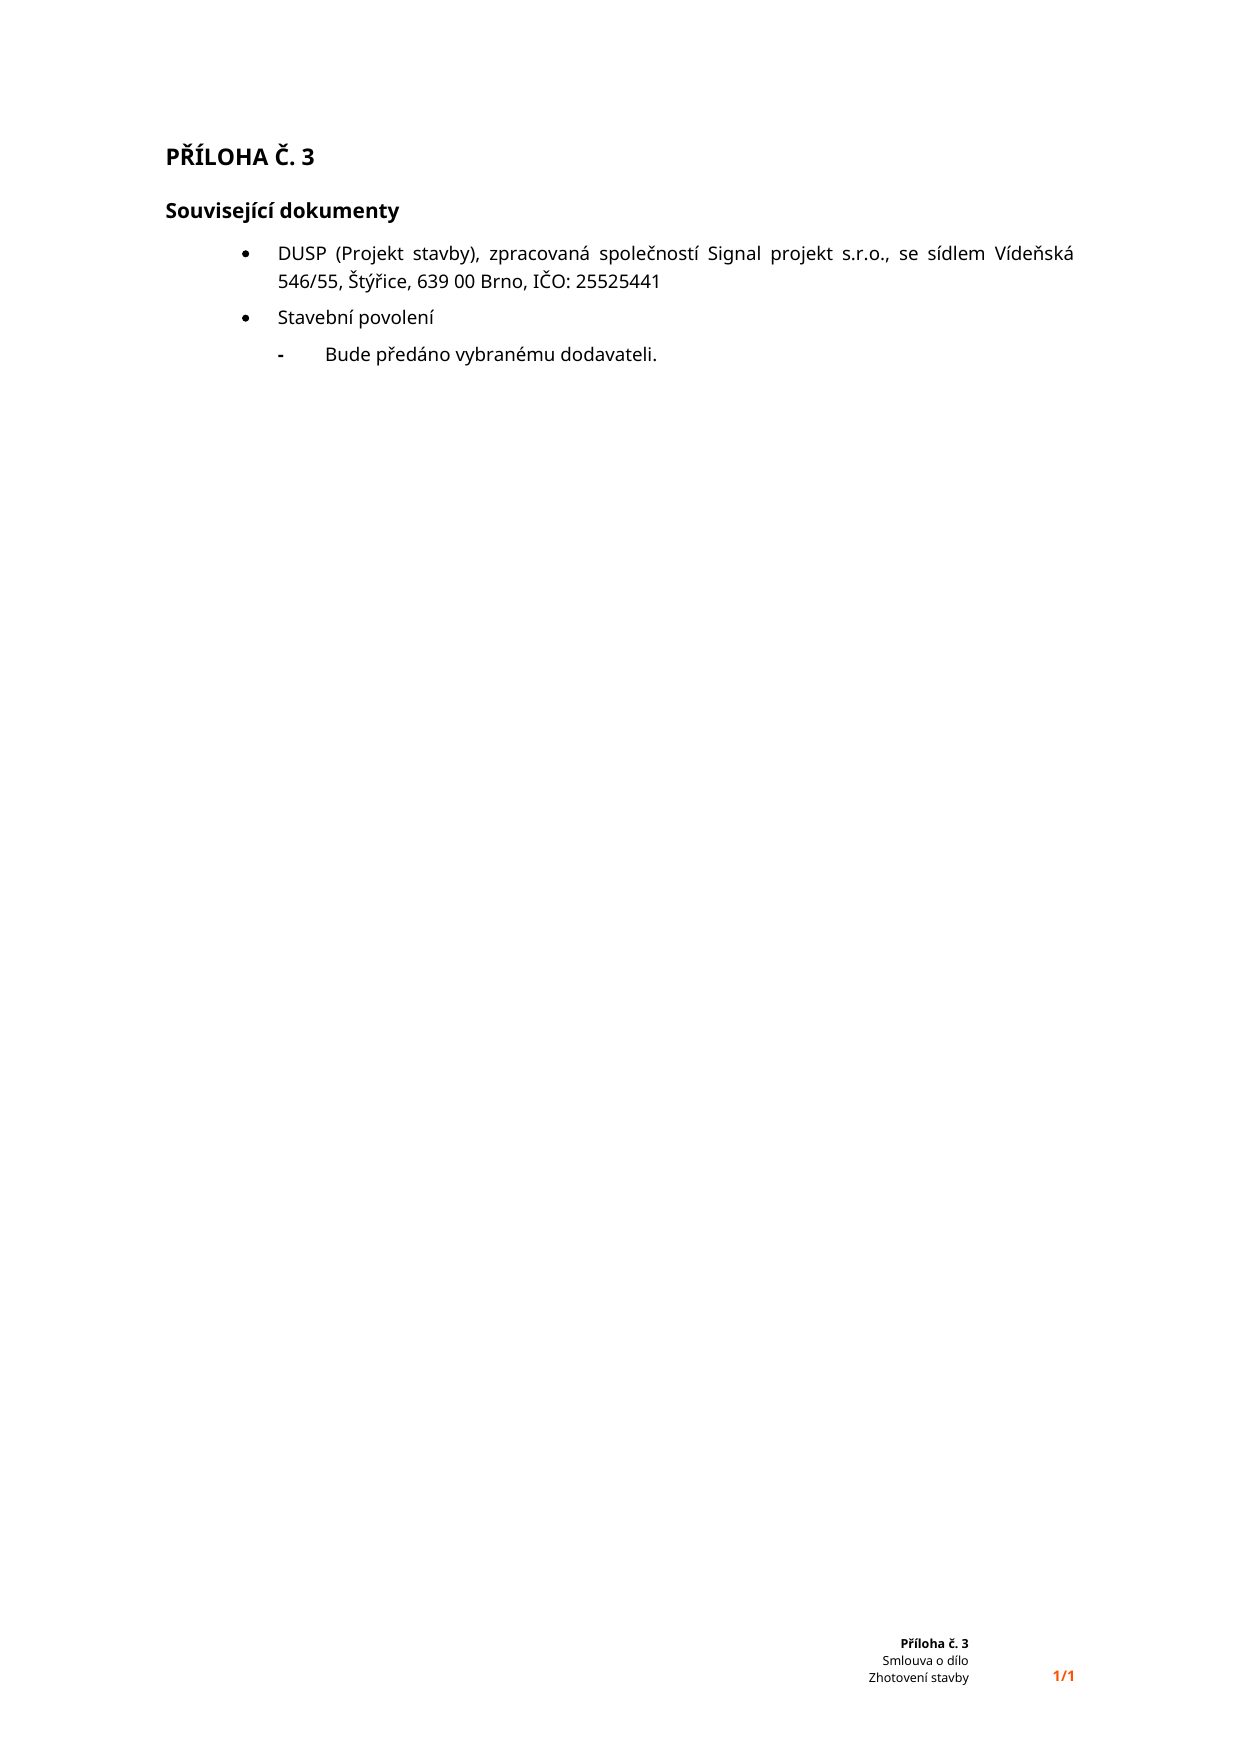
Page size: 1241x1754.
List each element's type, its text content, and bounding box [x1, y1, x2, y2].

text Související dokumenty [165, 197, 1075, 225]
text Stavební povolení [242, 305, 1075, 330]
text Příloha č. 3 [165, 141, 1075, 173]
text Bude předáno vybranému dodavateli. [278, 341, 1075, 367]
text DUSP (Projekt stavby), zpracovaná společností Signal projekt s.r.o., se sídlem Vídeňská 546/55, Štýřice, 639 00 Brno, IČO: 25525441 [242, 240, 1075, 294]
